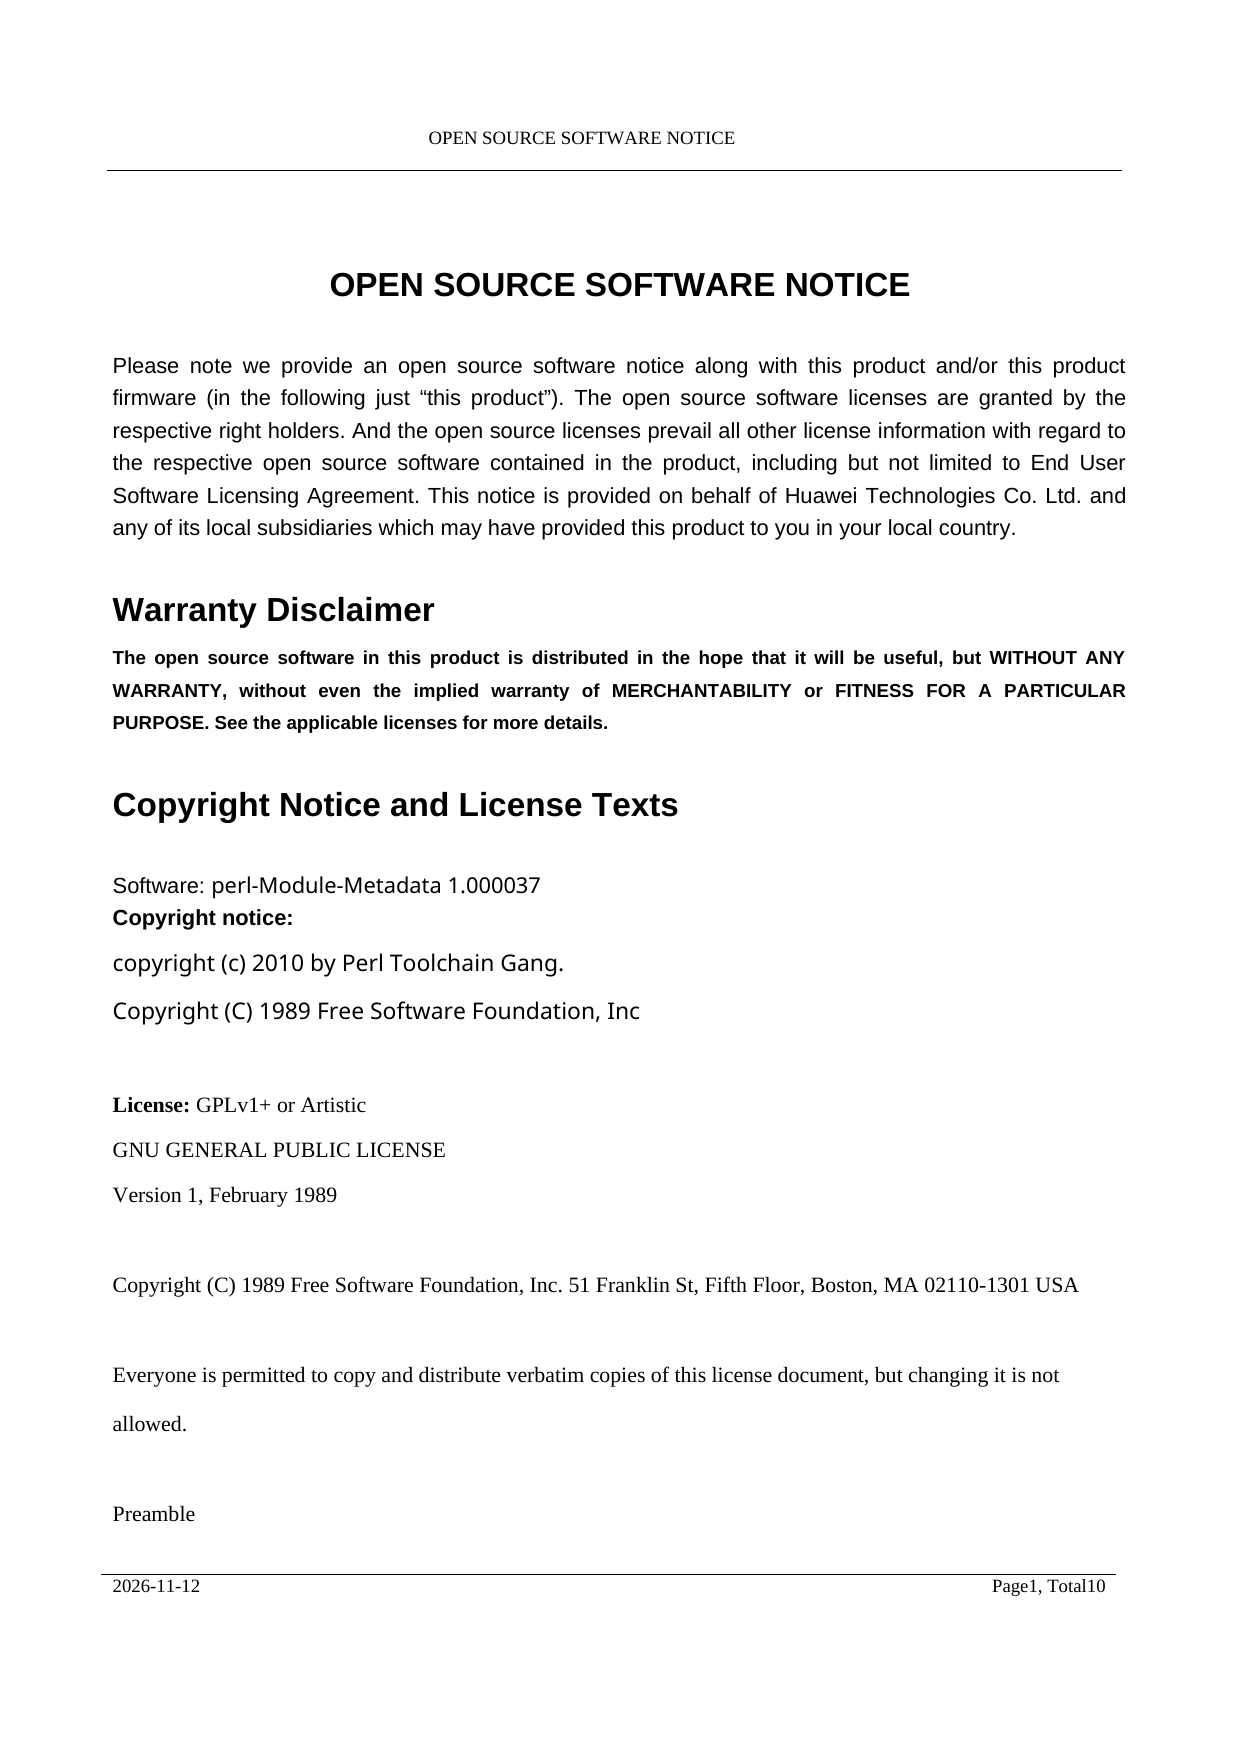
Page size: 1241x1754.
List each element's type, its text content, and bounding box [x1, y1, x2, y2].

text Copyright notice: [112, 901, 1128, 934]
text Please note we provide an open source software notice along with this product and/or this product firmware (in the following just “this product”). The open source software licenses are granted by the respective right holders. And the open source licenses prevail all other license information with regard to the respective open source software contained in the product, including but not limited to End User Software Licensing Agreement. This notice is provided on behalf of Huawei Technologies Co. Ltd. and any of its local subsidiaries which may have provided this product to you in your local country. [112, 349, 1128, 544]
text OPEN SOURCE SOFTWARE NOTICE [112, 251, 1128, 316]
text Copyright (C) 1989 Free Software Foundation, Inc [112, 995, 1128, 1027]
text Software: perl-Module-Metadata 1.000037 [112, 869, 1128, 901]
text Everyone is permitted to copy and distribute verbatim copies of this license document, but changing it is not allowed. [112, 1358, 1128, 1440]
text copyright (c) 2010 by Perl Toolchain Gang. [112, 947, 1128, 979]
text The open source software in this product is distributed in the hope that it will be useful, but WITHOUT ANY WARRANTY, without even the implied warranty of MERCHANTABILITY or FITNESS FOR A PARTICULAR PURPOSE. See the applicable licenses for more details. [112, 641, 1128, 739]
text Version 1, February 1989 [112, 1178, 1128, 1211]
text GNU GENERAL PUBLIC LICENSE [112, 1133, 1128, 1166]
text License: GPLv1+ or Artistic [112, 1088, 1128, 1120]
text Copyright (C) 1989 Free Software Foundation, Inc. 51 Franklin St, Fifth Floor, Boston, MA 02110-1301 USA [112, 1268, 1128, 1301]
text Preamble [112, 1497, 1128, 1530]
text Copyright Notice and License Texts [112, 771, 1128, 836]
text Warranty Disclaimer [112, 576, 1128, 641]
